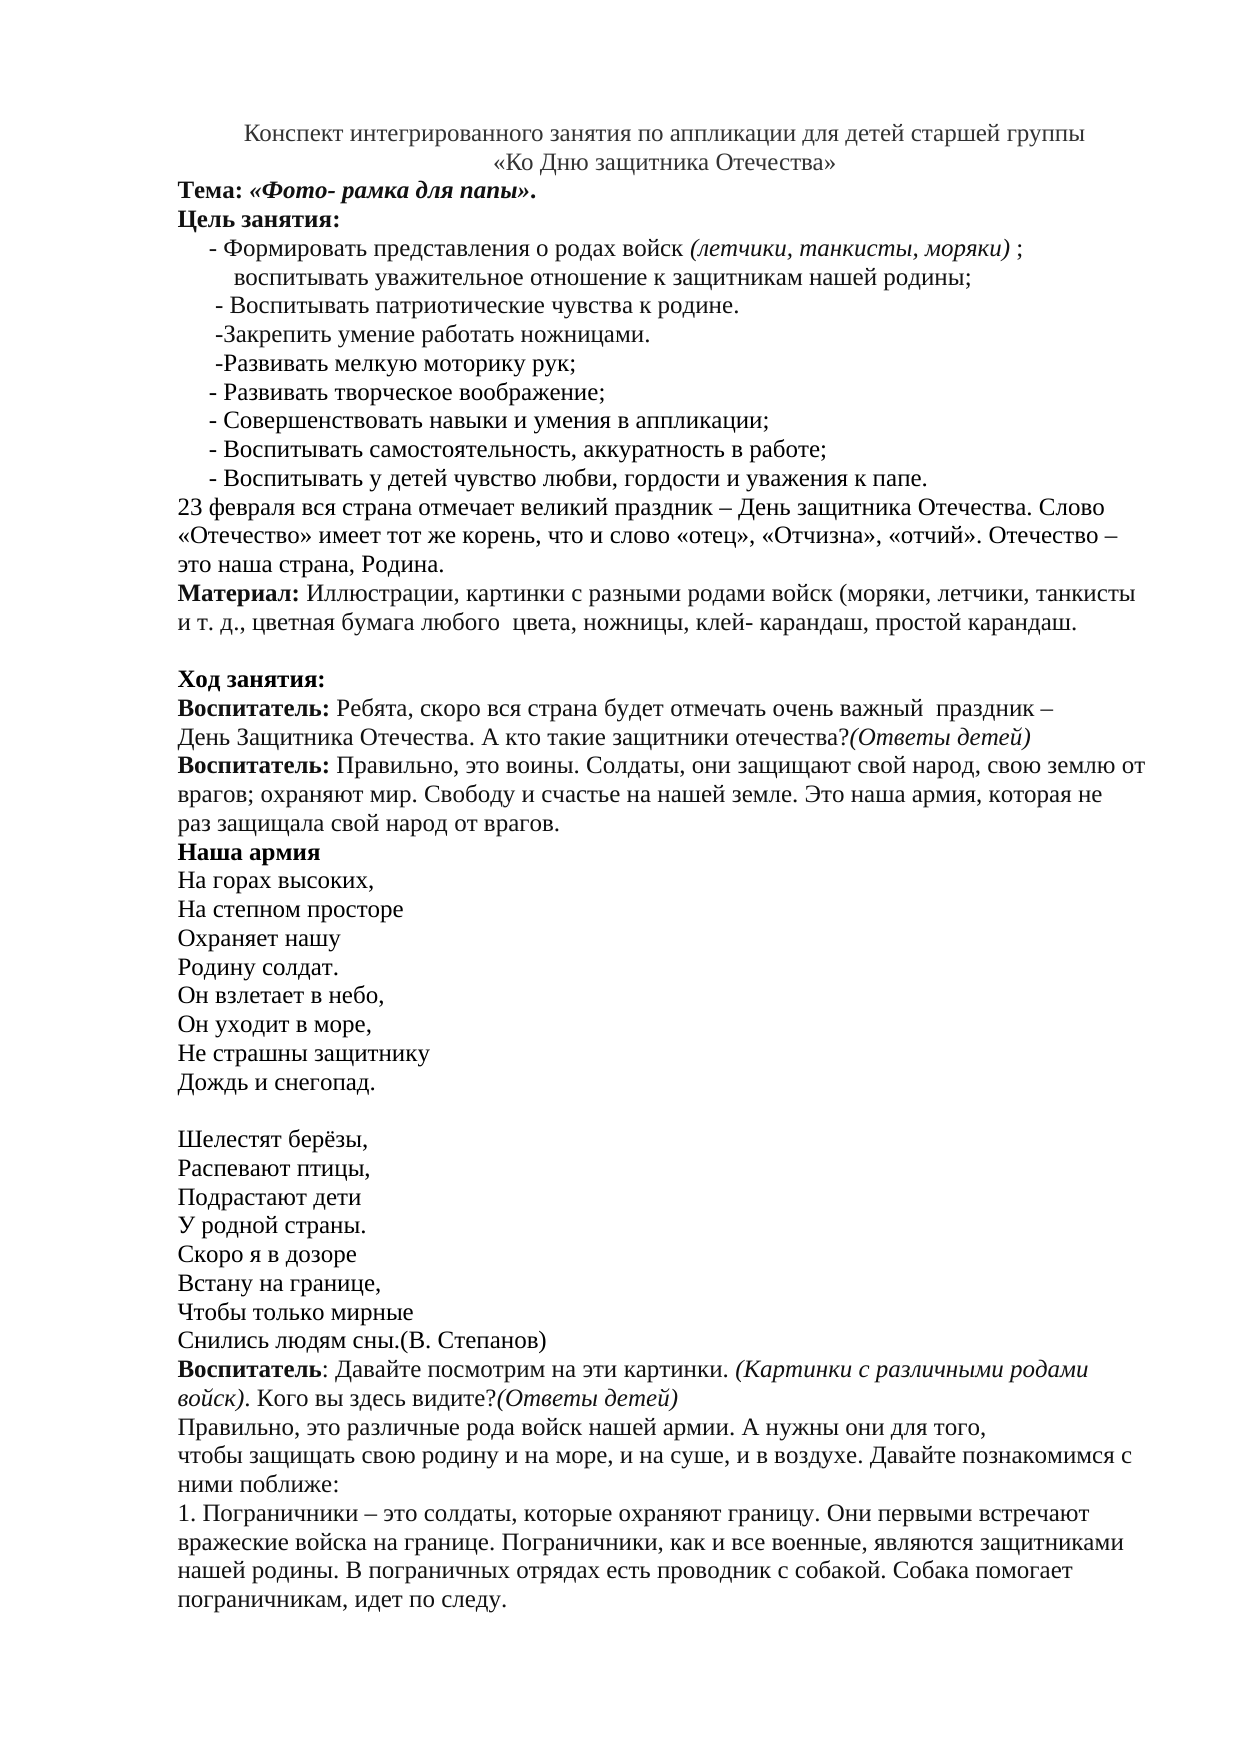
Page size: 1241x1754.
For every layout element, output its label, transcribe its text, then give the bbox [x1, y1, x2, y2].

text На горах высоких, На степном просторе Охраняет нашу Родину солдат. Он взлетает в небо, Он уходит в море, Не страшны защитнику Дождь и снегопад. Шелестят берёзы, Распевают птицы, Подрастают дети У родной страны. Скоро я в дозоре Встану на границе, Чтобы только мирные Снились людям сны.(В. Степанов) [177, 866, 1152, 1354]
text Воспитатель: Ребята, скоро вся страна будет отмечать очень важный праздник – День Защитника Отечества. А кто такие защитники отечества?(Ответы детей) [177, 693, 1152, 751]
text 1. Пограничники – это солдаты, которые охраняют границу. Они первыми встречают вражеские войска на границе. Пограничники, как и все военные, являются защитниками нашей родины. В пограничных отрядах есть проводник с собакой. Собака помогает пограничникам, идет по следу. [177, 1498, 1152, 1613]
text Правильно, это различные рода войск нашей армии. А нужны они для того, чтобы защищать свою родину и на море, и на суше, и в воздухе. Давайте познакомимся с ними поближе: [177, 1412, 1152, 1498]
text Тема: «Фото- рамка для папы». [177, 176, 1152, 204]
text -Развивать мелкую моторику рук; - Развивать творческое воображение; - Совершенствовать навыки и умения в аппликации; - Воспитывать самостоятельность, аккуратность в работе; - Воспитывать у детей чувство любви, гордости и уважения к папе. 23 февраля вся страна отмечает великий праздник – День защитника Отечества. Слово «Отечество» имеет тот же корень, что и слово «отец», «Отчизна», «отчий». Отечество – это наша страна, Родина. Материал: Иллюстрации, картинки с разными родами войск (моряки, летчики, танкисты и т. д., цветная бумага любого цвета, ножницы, клей- карандаш, простой карандаш. [177, 348, 1152, 636]
text Наша армия [177, 837, 1152, 866]
text -Закрепить умение работать ножницами. [177, 319, 1152, 348]
text Воспитатель: Давайте посмотрим на эти картинки. (Картинки с различными родами войск). Кого вы здесь видите?(Ответы детей) [177, 1354, 1152, 1412]
text Ход занятия: [177, 664, 1152, 693]
text Воспитатель: Правильно, это воины. Солдаты, они защищают свой народ, свою землю от врагов; охраняют мир. Свободу и счастье на нашей земле. Это наша армия, которая не раз защищала свой народ от врагов. [177, 751, 1152, 837]
text - Формировать представления о родах войск (летчики, танкисты, моряки) ; [177, 233, 1152, 262]
text - Воспитывать патриотические чувства к родине. [177, 291, 1152, 319]
text воспитывать уважительное отношение к защитникам нашей родины; [177, 262, 1152, 291]
text Конспект интегрированного занятия по аппликации для детей старшей группы [177, 118, 1152, 147]
text Цель занятия: [177, 204, 1152, 233]
text «Ко Дню защитника Отечества» [177, 147, 1152, 176]
